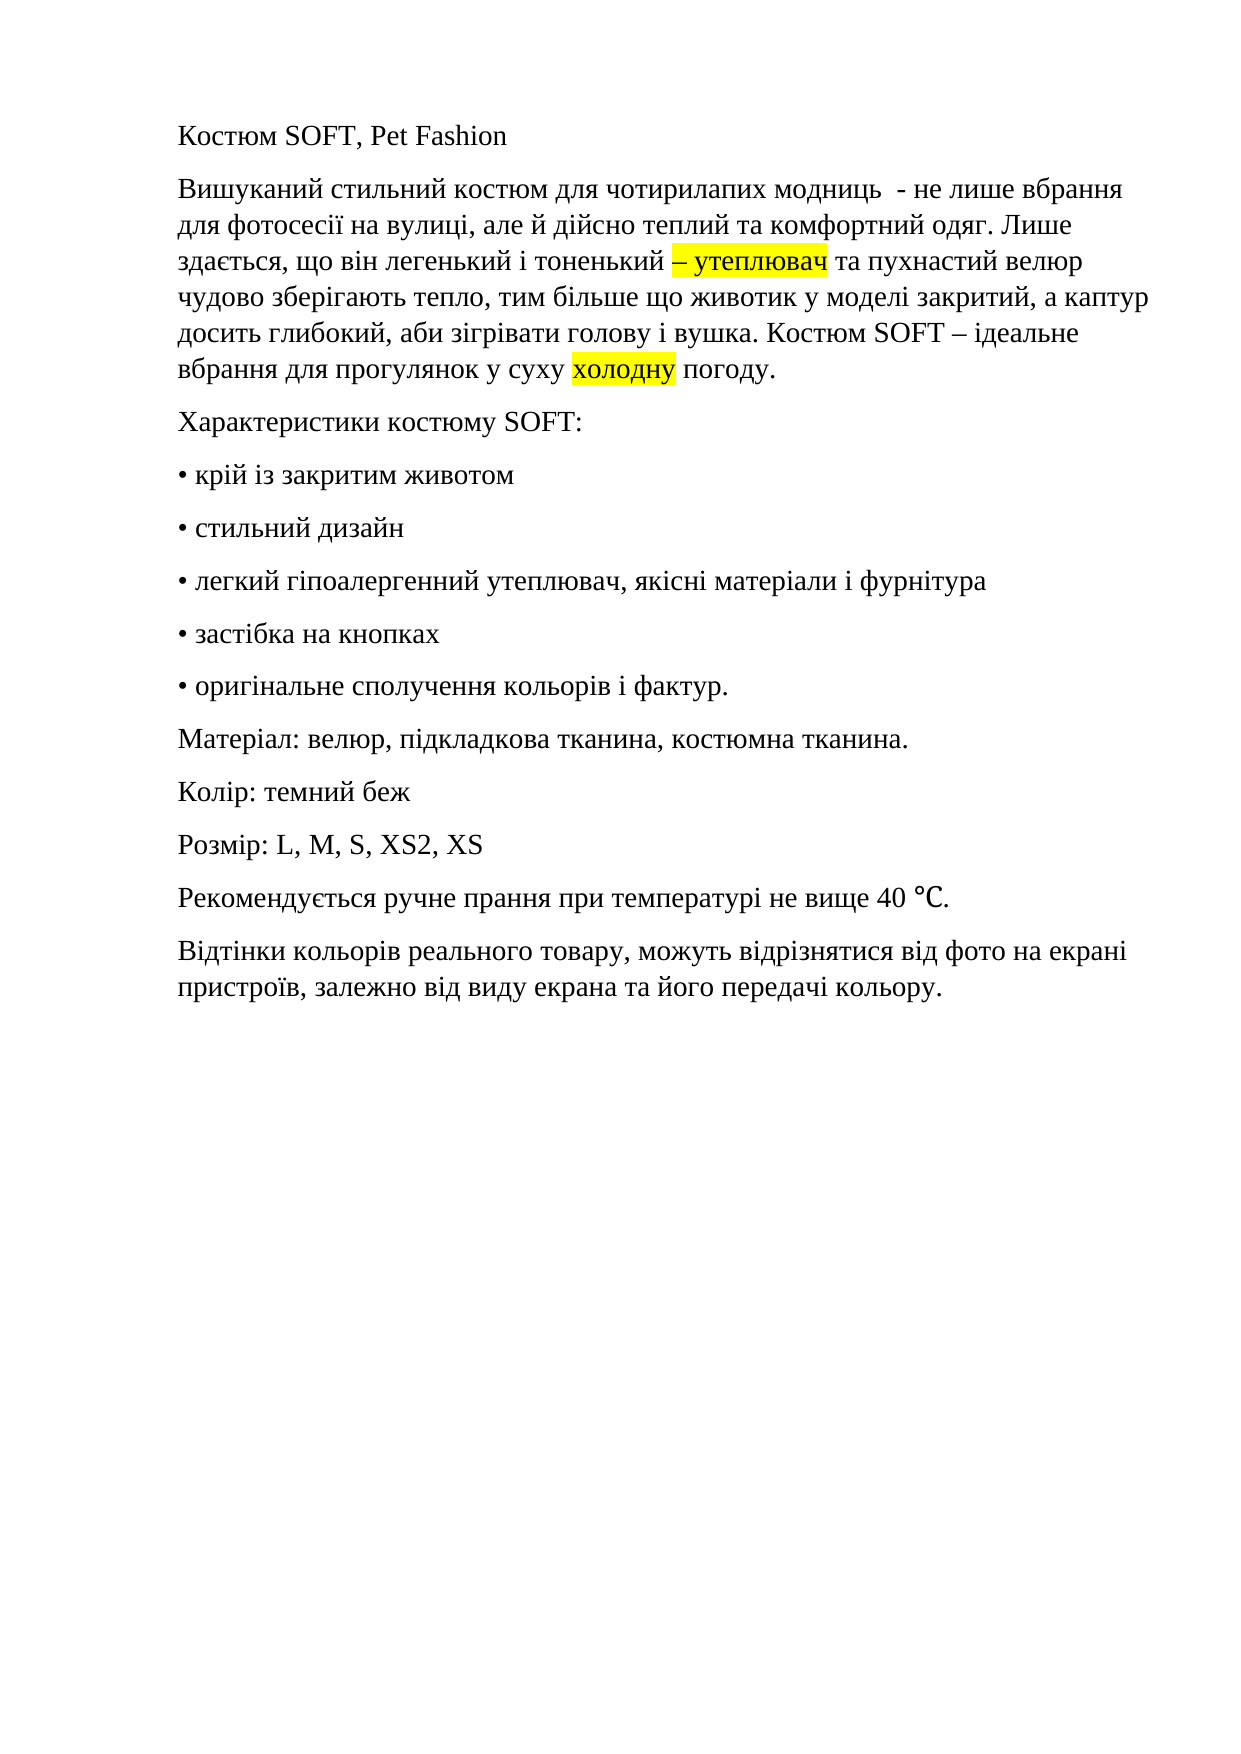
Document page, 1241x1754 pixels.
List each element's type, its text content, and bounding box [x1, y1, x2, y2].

text Колір: темний беж [177, 774, 1152, 808]
text Характеристики костюму SOFT: [177, 404, 1152, 438]
text • застібка на кнопках [177, 616, 1152, 649]
text Відтінки кольорів реального товару, можуть відрізнятися від фото на екрані пристроїв, залежно від виду екрана та його передачі кольору. [177, 933, 1152, 1002]
text Розмір: L, M, S, XS2, XS [177, 827, 1152, 861]
text • стильний дизайн [177, 510, 1152, 544]
text Рекомендується ручне прання при температурі не вище 40 ℃. [177, 880, 1152, 913]
text Костюм SOFT, Pet Fashion [177, 118, 1152, 152]
text Вишуканий стильний костюм для чотирилапих модниць - не лише вбрання для фотосесії на вулиці, але й дійсно теплий та комфортний одяг. Лише здається, що він легенький і тоненький – утеплювач та пухнастий велюр чудово зберігають тепло, тим більше що животик у моделі закритий, а каптур досить глибокий, аби зігрівати голову і вушка. Костюм SOFT – ідеальне вбрання для прогулянок у суху холодну погоду. [177, 171, 1152, 385]
text • легкий гіпоалергенний утеплювач, якісні матеріали і фурнітура [177, 563, 1152, 596]
text • оригінальне сполучення кольорів і фактур. [177, 668, 1152, 702]
text Матеріал: велюр, підкладкова тканина, костюмна тканина. [177, 721, 1152, 755]
text • крій із закритим животом [177, 457, 1152, 491]
